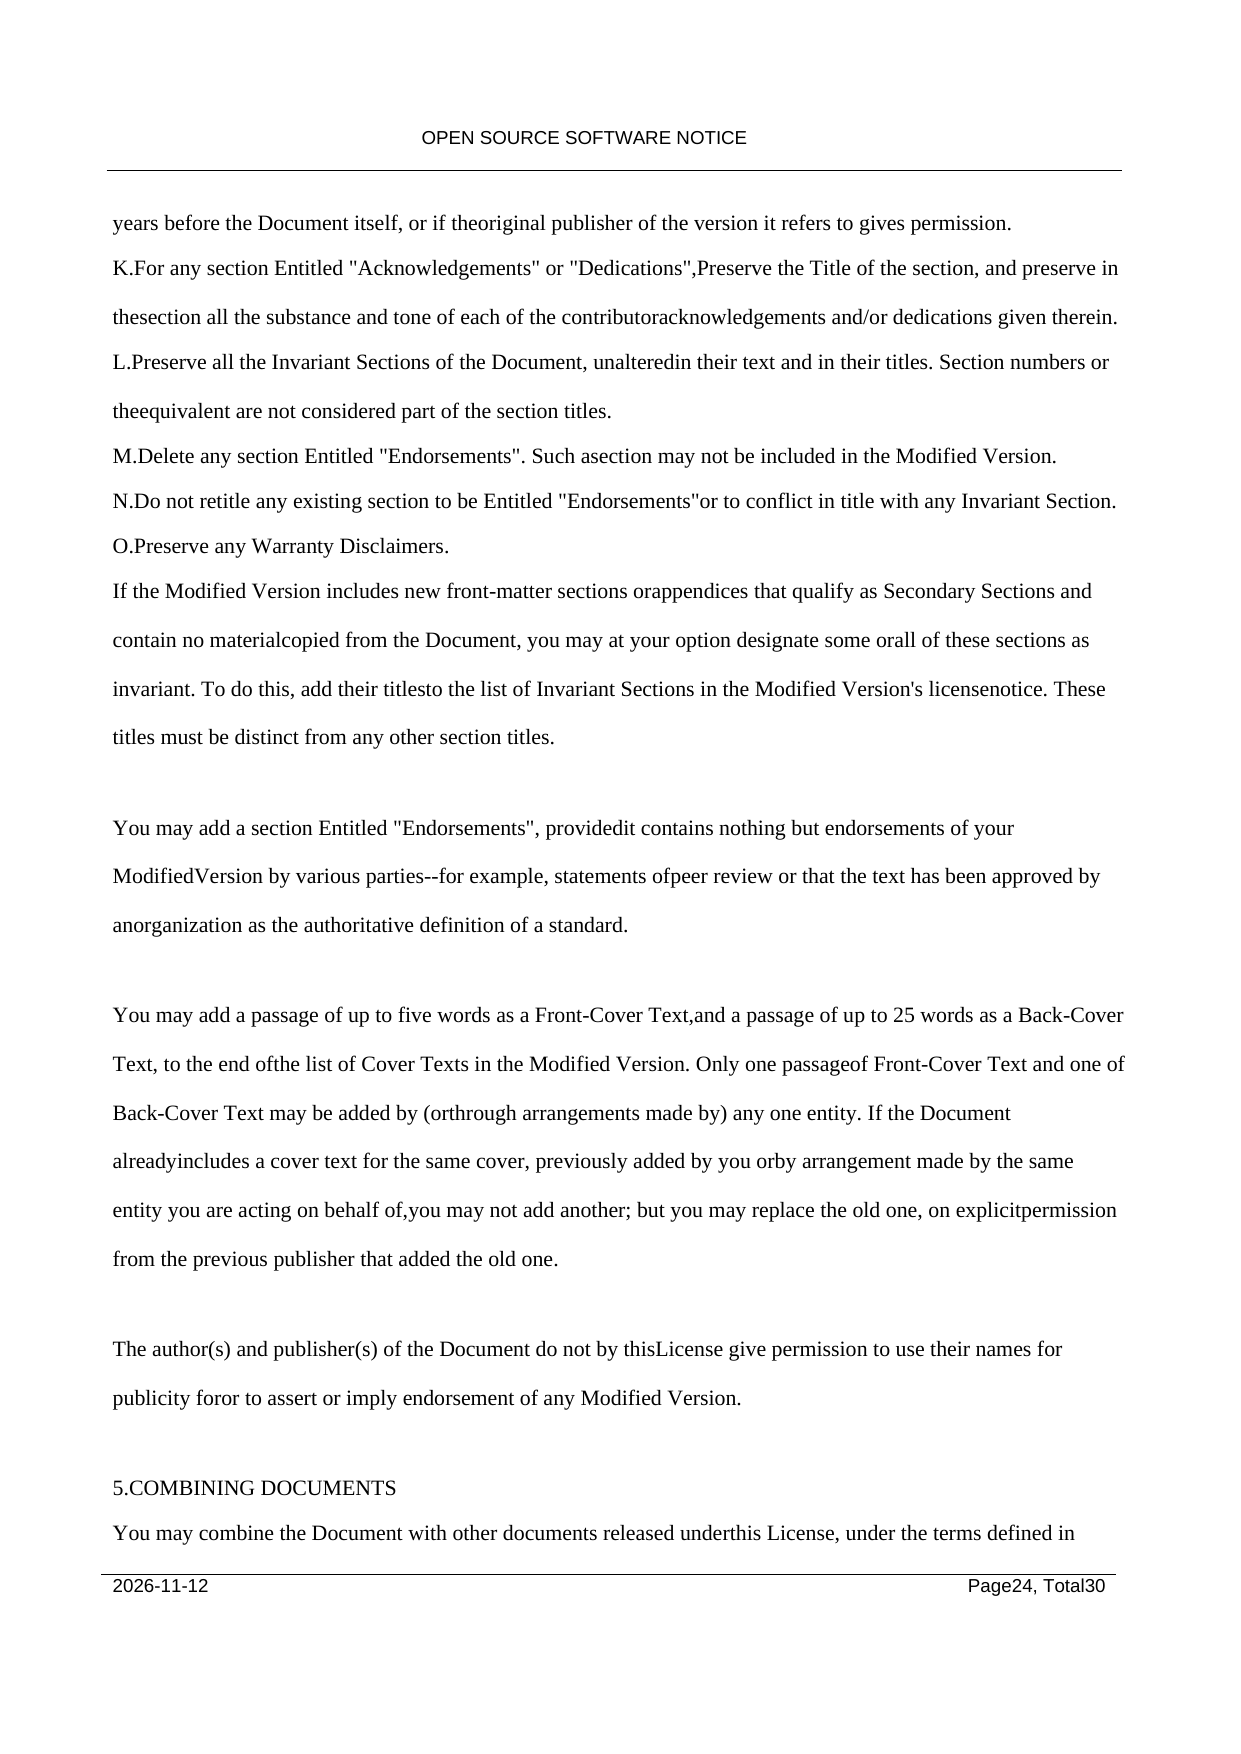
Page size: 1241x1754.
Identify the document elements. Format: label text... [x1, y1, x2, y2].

text L.Preserve all the Invariant Sections of the Document, unalteredin their text and in their titles. Section numbers or theequivalent are not considered part of the section titles. [112, 345, 1128, 427]
text N.Do not retitle any existing section to be Entitled "Endorsements"or to conflict in title with any Invariant Section. [112, 484, 1128, 517]
text K.For any section Entitled "Acknowledgements" or "Dedications",Preserve the Title of the section, and preserve in thesection all the substance and tone of each of the contributoracknowledgements and/or dedications given therein. [112, 251, 1128, 333]
text You may add a passage of up to five words as a Front-Cover Text,and a passage of up to 25 words as a Back-Cover Text, to the end ofthe list of Cover Texts in the Modified Version. Only one passageof Front-Cover Text and one of Back-Cover Text may be added by (orthrough arrangements made by) any one entity. If the Document alreadyincludes a cover text for the same cover, previously added by you orby arrangement made by the same entity you are acting on behalf of,you may not add another; but you may replace the old one, on explicitpermission from the previous publisher that added the old one. [112, 999, 1128, 1275]
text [112, 1517, 1128, 1549]
text M.Delete any section Entitled "Endorsements". Such asection may not be included in the Modified Version. [112, 439, 1128, 472]
text The author(s) and publisher(s) of the Document do not by thisLicense give permission to use their names for publicity foror to assert or imply endorsement of any Modified Version. [112, 1333, 1128, 1414]
text O.Preserve any Warranty Disclaimers. [112, 529, 1128, 562]
text 5.COMBINING DOCUMENTS [112, 1472, 1128, 1504]
text You may add a section Entitled "Endorsements", providedit contains nothing but endorsements of your ModifiedVersion by various parties--for example, statements ofpeer review or that the text has been approved by anorganization as the authoritative definition of a standard. [112, 811, 1128, 941]
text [112, 206, 1128, 239]
text If the Modified Version includes new front-matter sections orappendices that qualify as Secondary Sections and contain no materialcopied from the Document, you may at your option designate some orall of these sections as invariant. To do this, add their titlesto the list of Invariant Sections in the Modified Version's licensenotice. These titles must be distinct from any other section titles. [112, 574, 1128, 753]
